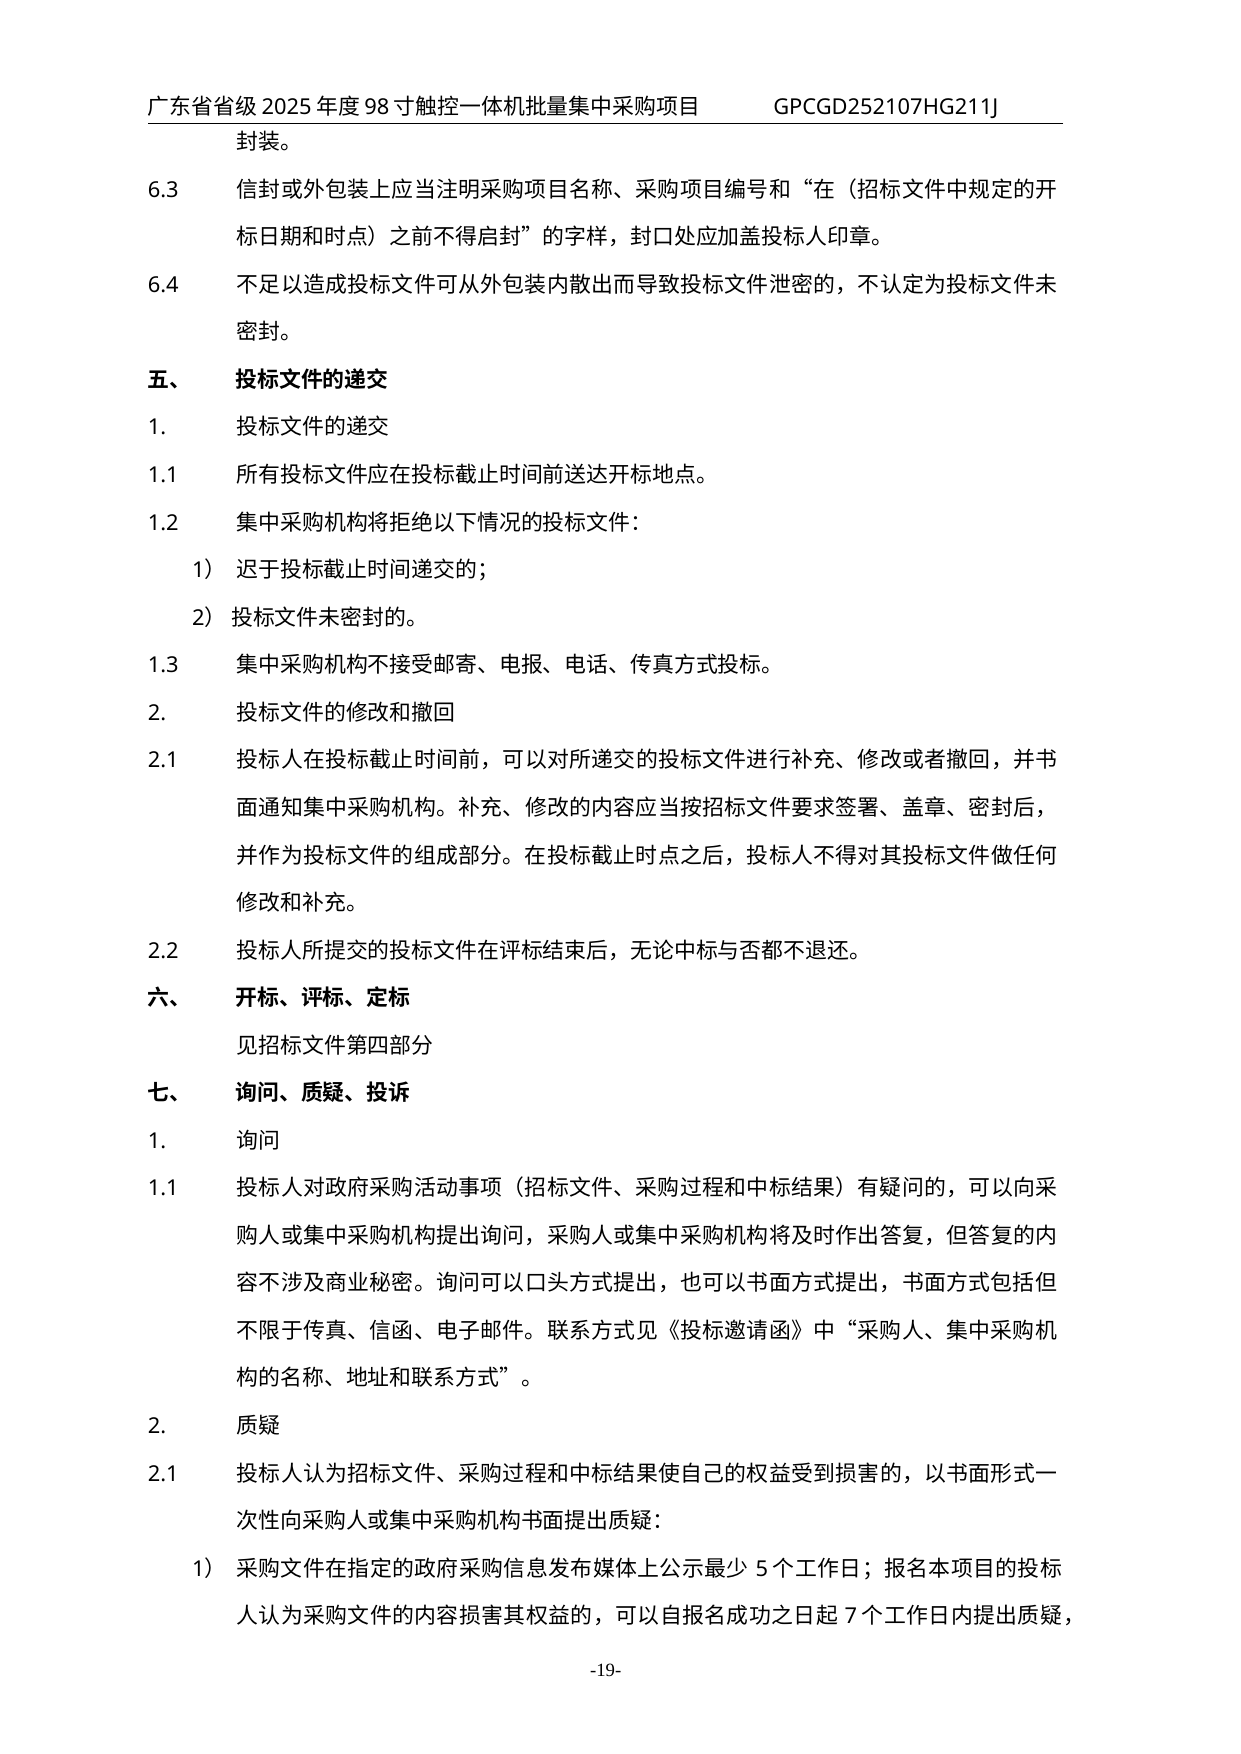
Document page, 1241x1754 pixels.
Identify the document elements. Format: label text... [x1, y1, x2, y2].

text 6.3 信封或外包装上应当注明采购项目名称、采购项目编号和“在（招标文件中规定的开标日期和时点）之前不得启封”的字样，封口处应加盖投标人印章。 [148, 172, 1060, 251]
text 2） 投标文件未密封的。 [192, 600, 1063, 631]
text 七、 询问、质疑、投诉 [148, 1075, 1060, 1107]
text 1. 询问 [148, 1123, 1060, 1154]
text 2. 质疑 [148, 1408, 1060, 1440]
text 1.1 所有投标文件应在投标截止时间前送达开标地点。 [148, 457, 1060, 489]
text 五、 投标文件的递交 [148, 362, 1060, 393]
text 1） 迟于投标截止时间递交的； [192, 552, 1063, 584]
text 1.1 投标人对政府采购活动事项（招标文件、采购过程和中标结果）有疑问的，可以向采购人或集中采购机构提出询问，采购人或集中采购机构将及时作出答复，但答复的内容不涉及商业秘密。询问可以口头方式提出，也可以书面方式提出，书面方式包括但不限于传真、信函、电子邮件。联系方式见《投标邀请函》中“采购人、集中采购机构的名称、地址和联系方式”。 [148, 1170, 1060, 1392]
text 6.4 不足以造成投标文件可从外包装内散出而导致投标文件泄密的，不认定为投标文件未密封。 [148, 267, 1060, 346]
text 2. 投标文件的修改和撤回 [148, 695, 1060, 727]
text 1.3 集中采购机构不接受邮寄、电报、电话、传真方式投标。 [148, 647, 1060, 679]
text 6.2 为方便开标时唱标，投标人应按照《投标文件格式》的要求制作《唱标信封》并独立封装。 [148, 124, 1060, 156]
text 2.1 投标人在投标截止时间前，可以对所递交的投标文件进行补充、修改或者撤回，并书面通知集中采购机构。补充、修改的内容应当按招标文件要求签署、盖章、密封后，并作为投标文件的组成部分。在投标截止时点之后，投标人不得对其投标文件做任何修改和补充。 [148, 742, 1060, 917]
text 六、 开标、评标、定标 [148, 980, 1060, 1012]
text 2.1 投标人认为招标文件、采购过程和中标结果使自己的权益受到损害的，以书面形式一次性向采购人或集中采购机构书面提出质疑： [148, 1456, 1060, 1535]
text 2.2 投标人所提交的投标文件在评标结束后，无论中标与否都不退还。 [148, 933, 1060, 964]
text 1） 采购文件在指定的政府采购信息发布媒体上公示最少5个工作日；报名本项目的投标人认为采购文件的内容损害其权益的，可以自报名成功之日起7个工作日内提出质疑，投标人质疑、投诉应当有明确的请求和必要的证明材料； [192, 1551, 1063, 1630]
text 见招标文件第四部分 [236, 1028, 1063, 1059]
text 1.2 集中采购机构将拒绝以下情况的投标文件： [148, 504, 1060, 536]
text 1. 投标文件的递交 [148, 409, 1060, 441]
